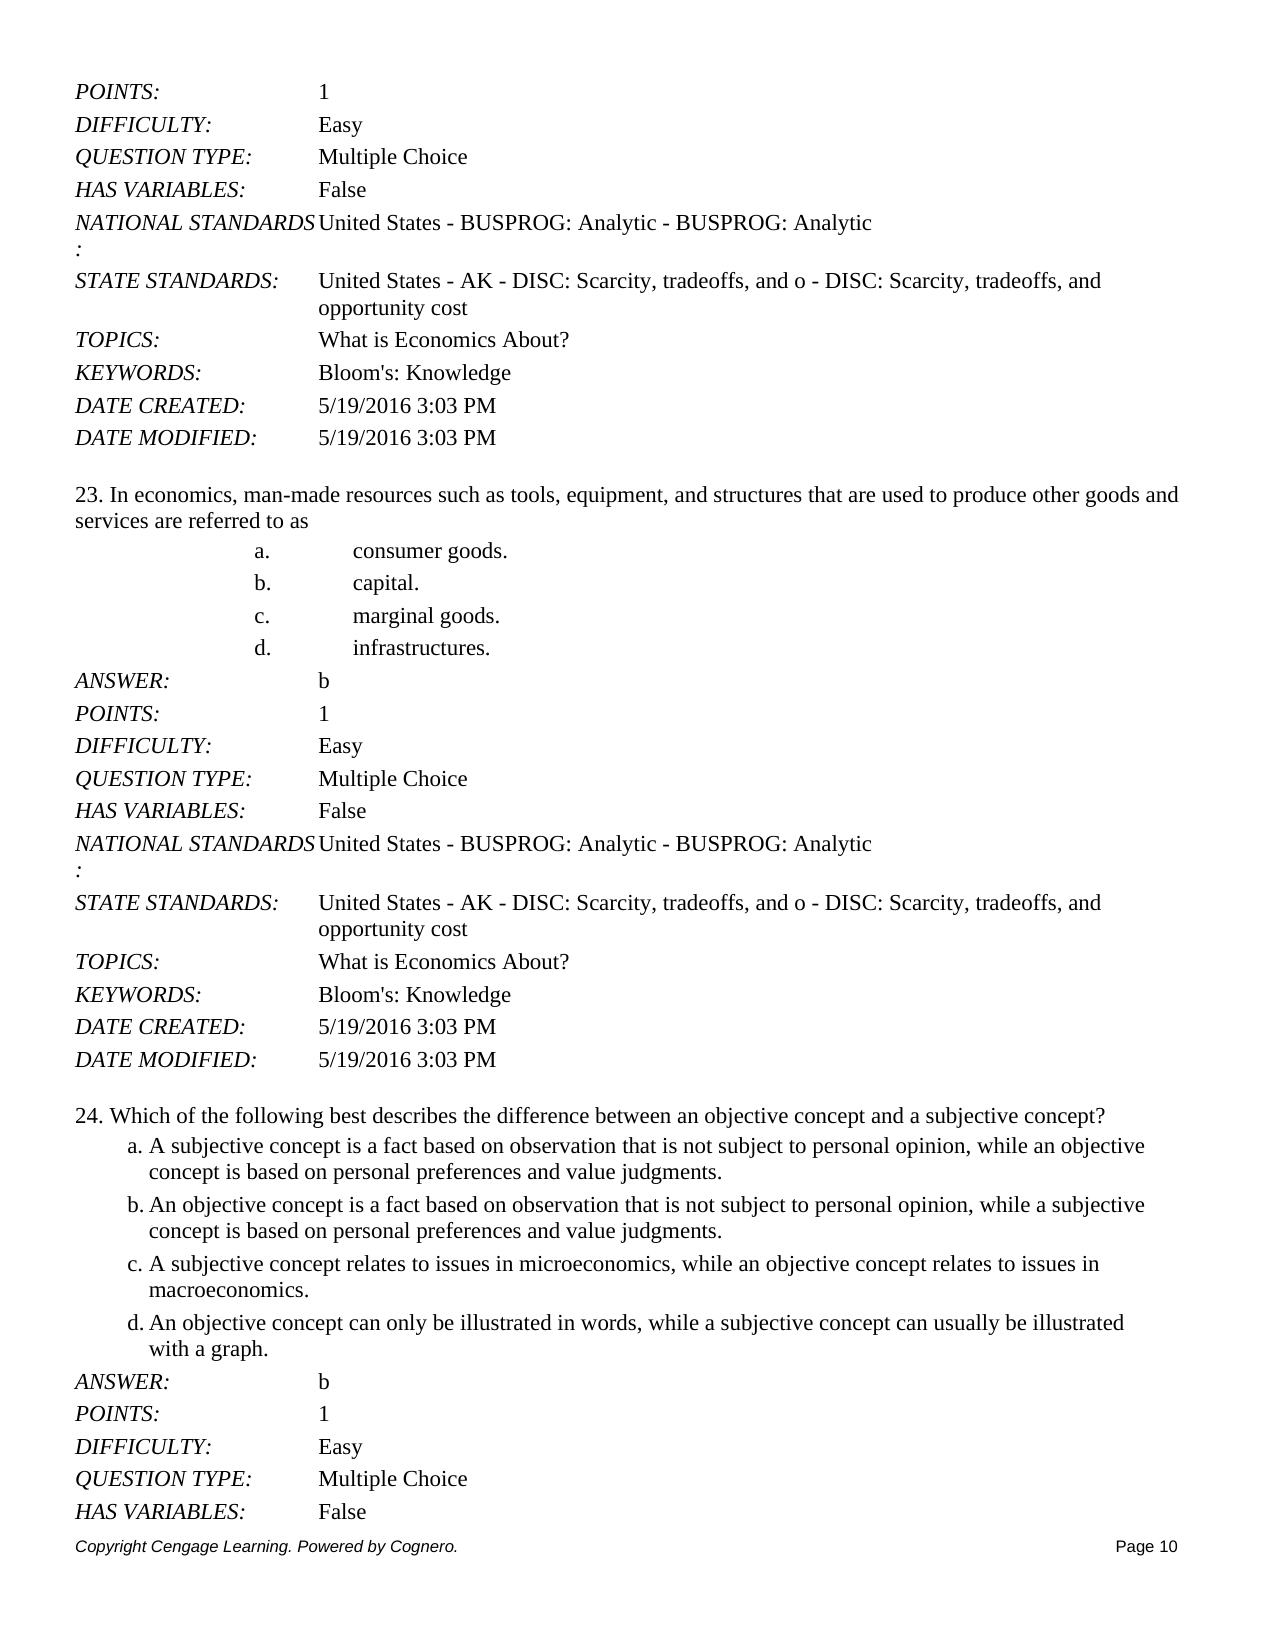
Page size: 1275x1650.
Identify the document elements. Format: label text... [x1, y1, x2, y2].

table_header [75, 1103, 1200, 1528]
table_header 23. In economics, man-made resources such as tools, equipment, and structures that are used to produce other goods and services are referred to as [75, 481, 1200, 1075]
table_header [75, 75, 1200, 454]
